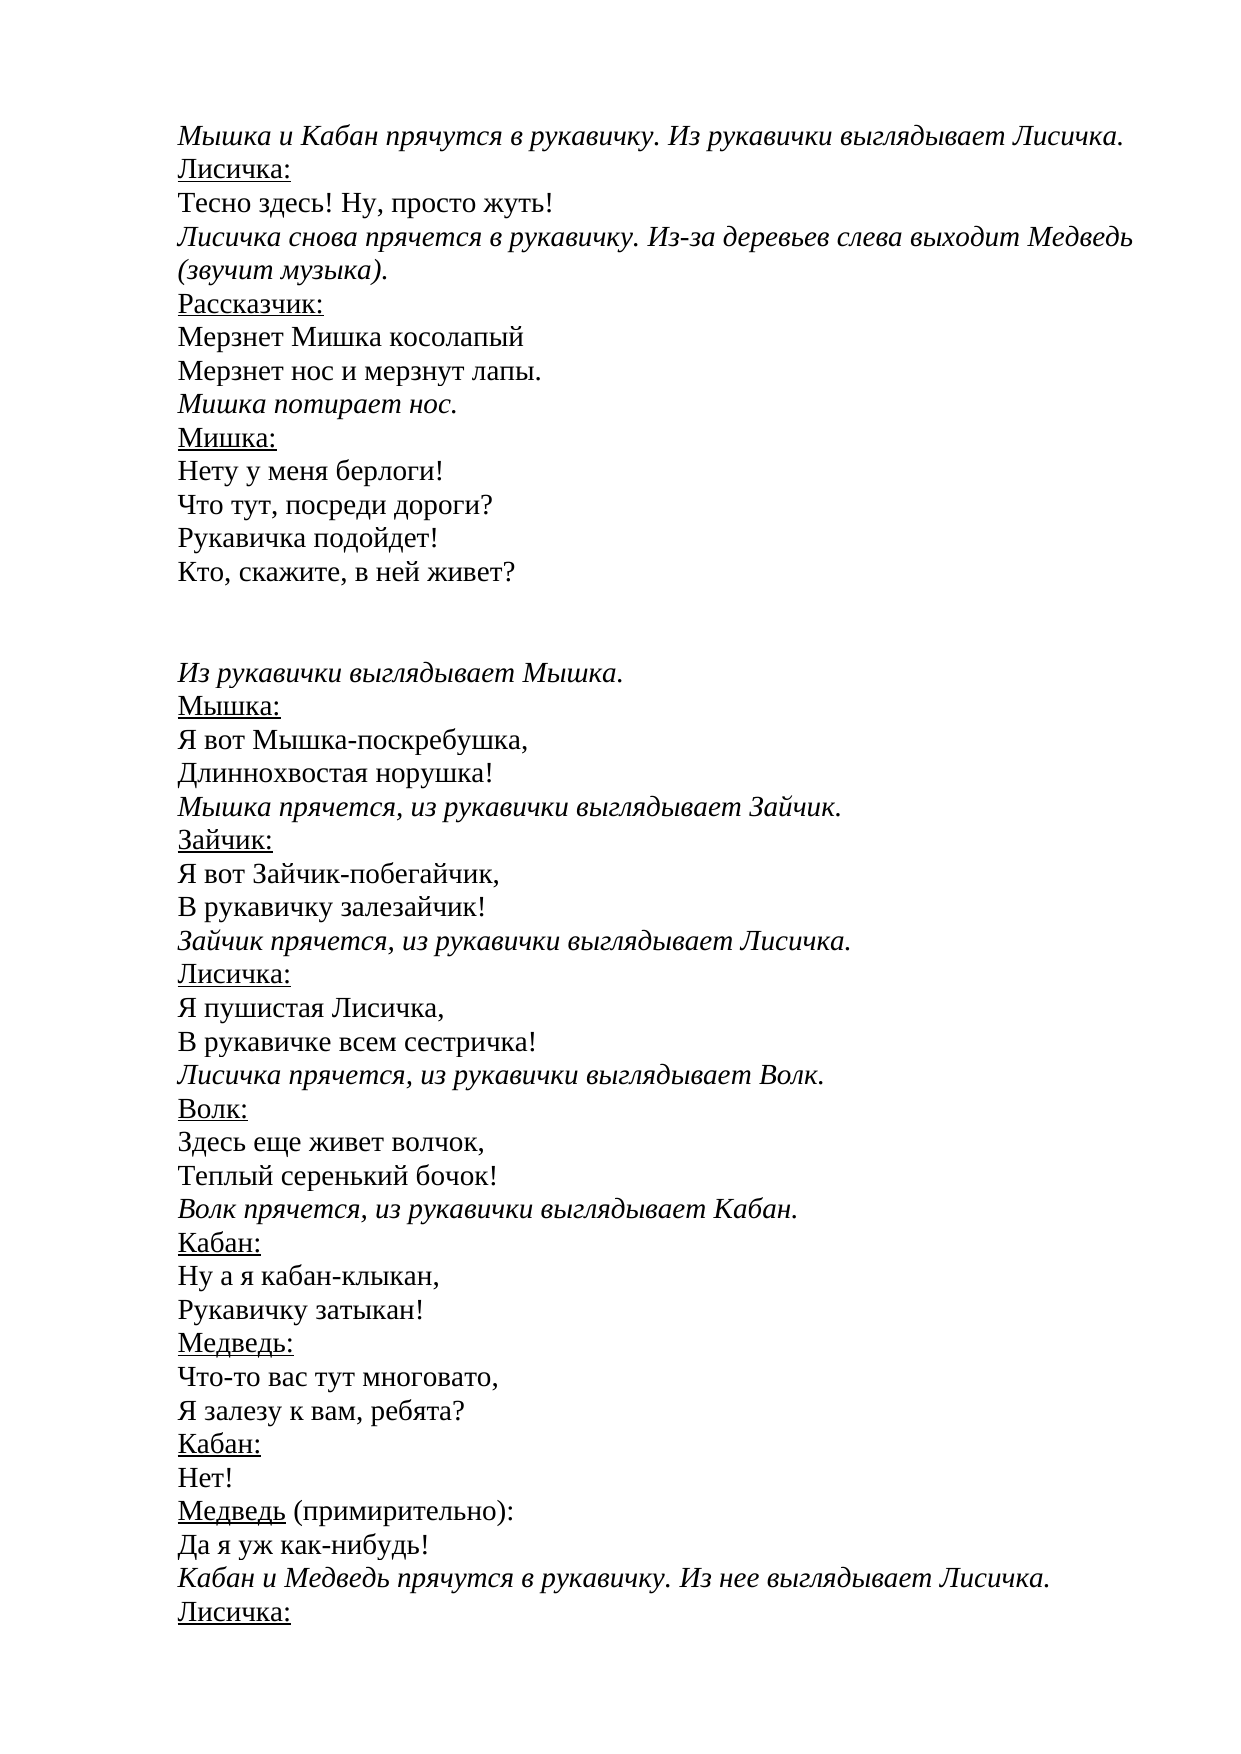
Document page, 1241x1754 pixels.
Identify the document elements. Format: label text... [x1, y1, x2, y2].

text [177, 621, 1152, 1627]
